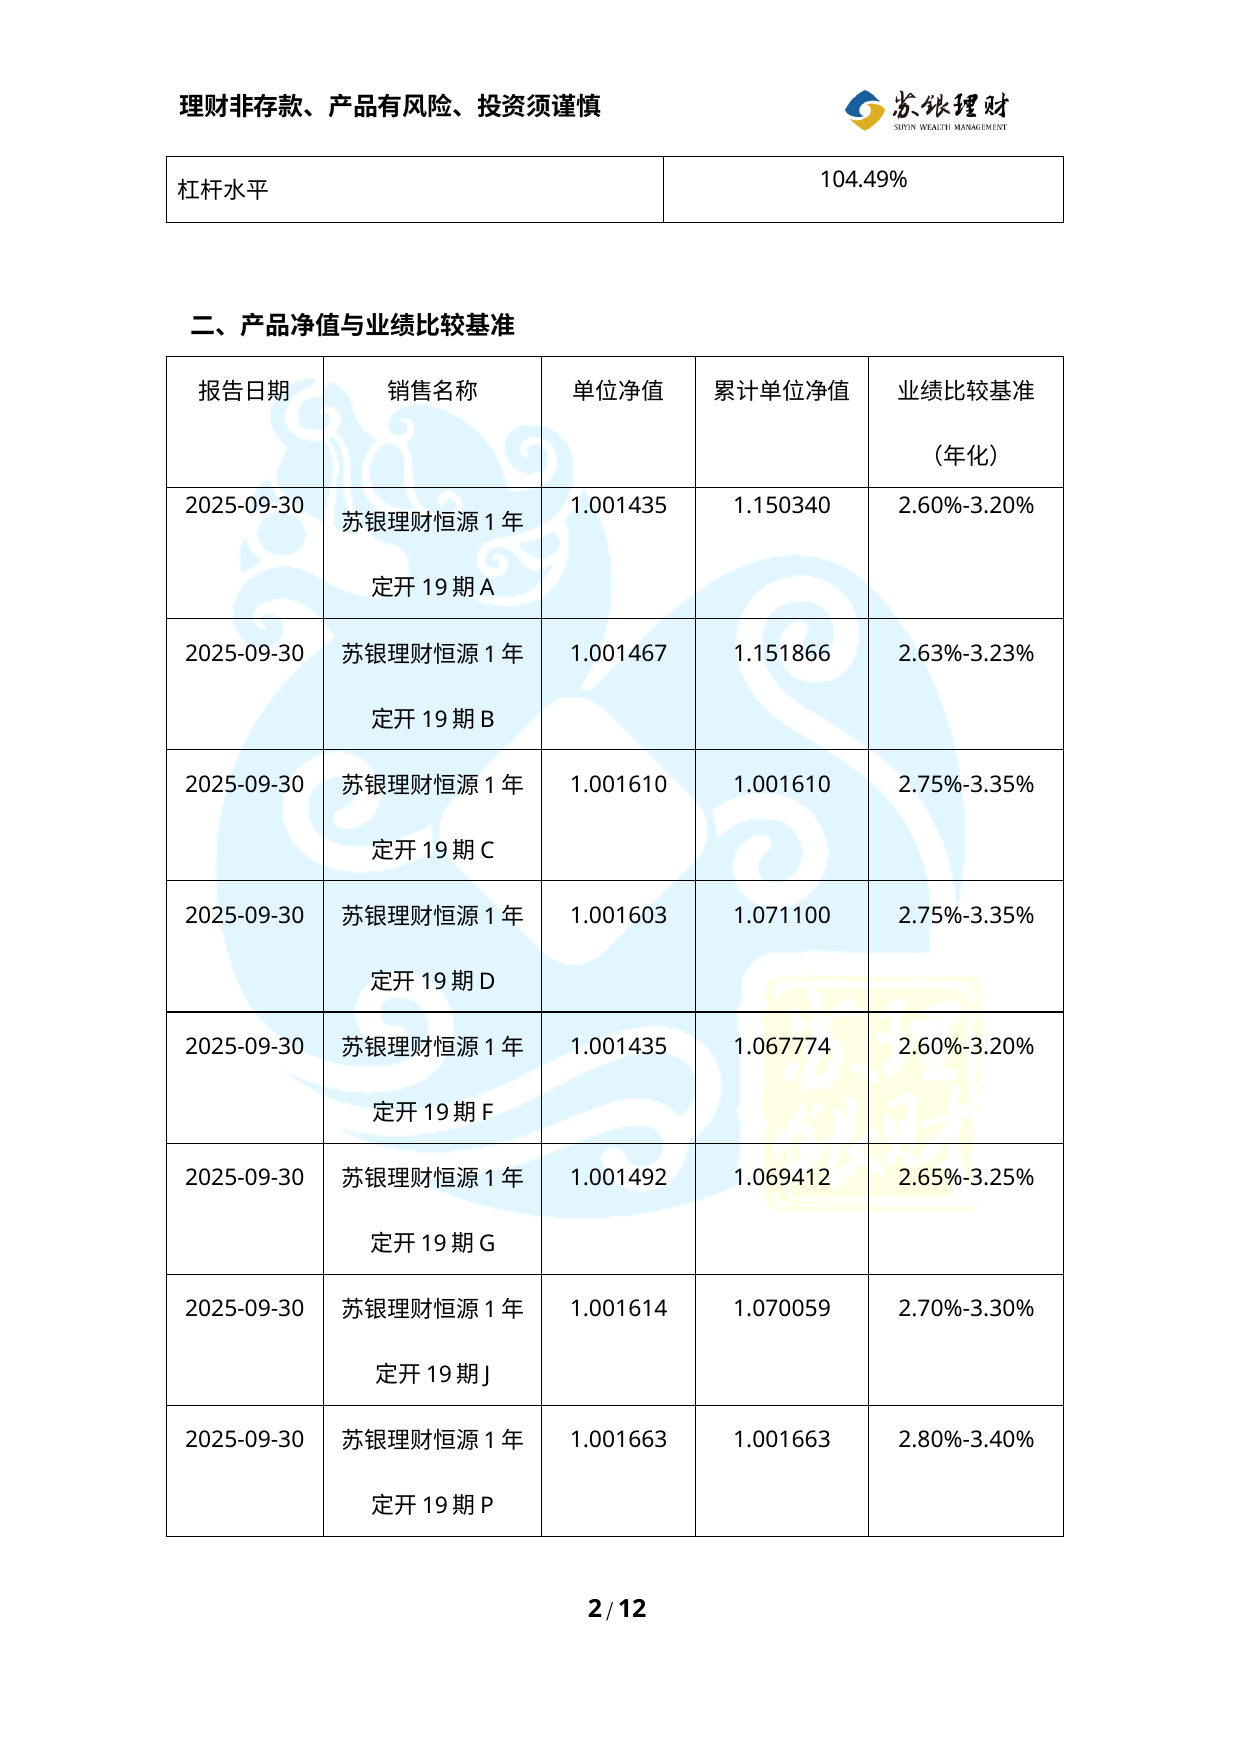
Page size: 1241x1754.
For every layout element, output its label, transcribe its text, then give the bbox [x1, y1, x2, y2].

table_cell 杠杆水平 [167, 157, 663, 222]
table_cell 2025-09-30 [167, 1013, 323, 1142]
table_cell 1.001435 [542, 488, 695, 618]
table_cell 苏银理财恒源1年定开19期D [324, 881, 541, 1011]
table_cell 苏银理财恒源1年定开19期B [324, 619, 541, 749]
table_cell 1.001610 [696, 750, 868, 880]
table_cell 1.001467 [542, 619, 695, 749]
table_cell 1.069412 [696, 1144, 868, 1273]
table_cell 苏银理财恒源1年定开19期P [324, 1406, 541, 1536]
table_cell 2025-09-30 [167, 881, 323, 1011]
table_cell 2025-09-30 [167, 1406, 323, 1536]
table_cell 2.65%-3.25% [869, 1144, 1063, 1273]
table_header 业绩比较基准（年化） [869, 357, 1063, 487]
table_cell 2025-09-30 [167, 1275, 323, 1404]
table_cell 2025-09-30 [167, 619, 323, 749]
table_cell 2025-09-30 [167, 750, 323, 880]
table_cell 2.70%-3.30% [869, 1275, 1063, 1404]
table_cell 苏银理财恒源1年定开19期C [324, 750, 541, 880]
table_cell 2.75%-3.35% [869, 881, 1063, 1011]
table_cell 1.001603 [542, 881, 695, 1011]
table_cell 2.63%-3.23% [869, 619, 1063, 749]
table_header 报告日期 [167, 357, 323, 487]
table_cell 苏银理财恒源1年定开19期G [324, 1144, 541, 1273]
table_cell 1.001663 [696, 1406, 868, 1536]
table_header 单位净值 [542, 357, 695, 487]
table_cell 1.067774 [696, 1013, 868, 1142]
table_header 累计单位净值 [696, 357, 868, 487]
table_cell 苏银理财恒源1年定开19期J [324, 1275, 541, 1404]
table_cell 2025-09-30 [167, 1144, 323, 1273]
table_cell 2025-09-30 [167, 488, 323, 618]
table_header 销售名称 [324, 357, 541, 487]
table_cell 1.001614 [542, 1275, 695, 1404]
table_cell 2.80%-3.40% [869, 1406, 1063, 1536]
table_cell 1.151866 [696, 619, 868, 749]
picture [820, 72, 1039, 143]
table_cell 1.001435 [542, 1013, 695, 1142]
subtitle 二、产品净值与业绩比较基准 [190, 291, 1053, 356]
table_cell 苏银理财恒源1年定开19期F [324, 1013, 541, 1142]
table_cell 2.60%-3.20% [869, 488, 1063, 618]
table_cell 1.150340 [696, 488, 868, 618]
table_cell 104.49% [664, 157, 1063, 222]
table_cell 2.60%-3.20% [869, 1013, 1063, 1142]
table_cell 苏银理财恒源1年定开19期A [324, 488, 541, 618]
table_cell 1.001663 [542, 1406, 695, 1536]
table_cell 1.001610 [542, 750, 695, 880]
table_cell 2.75%-3.35% [869, 750, 1063, 880]
table_cell 1.001492 [542, 1144, 695, 1273]
table_cell 1.071100 [696, 881, 868, 1011]
table_cell 1.070059 [696, 1275, 868, 1404]
